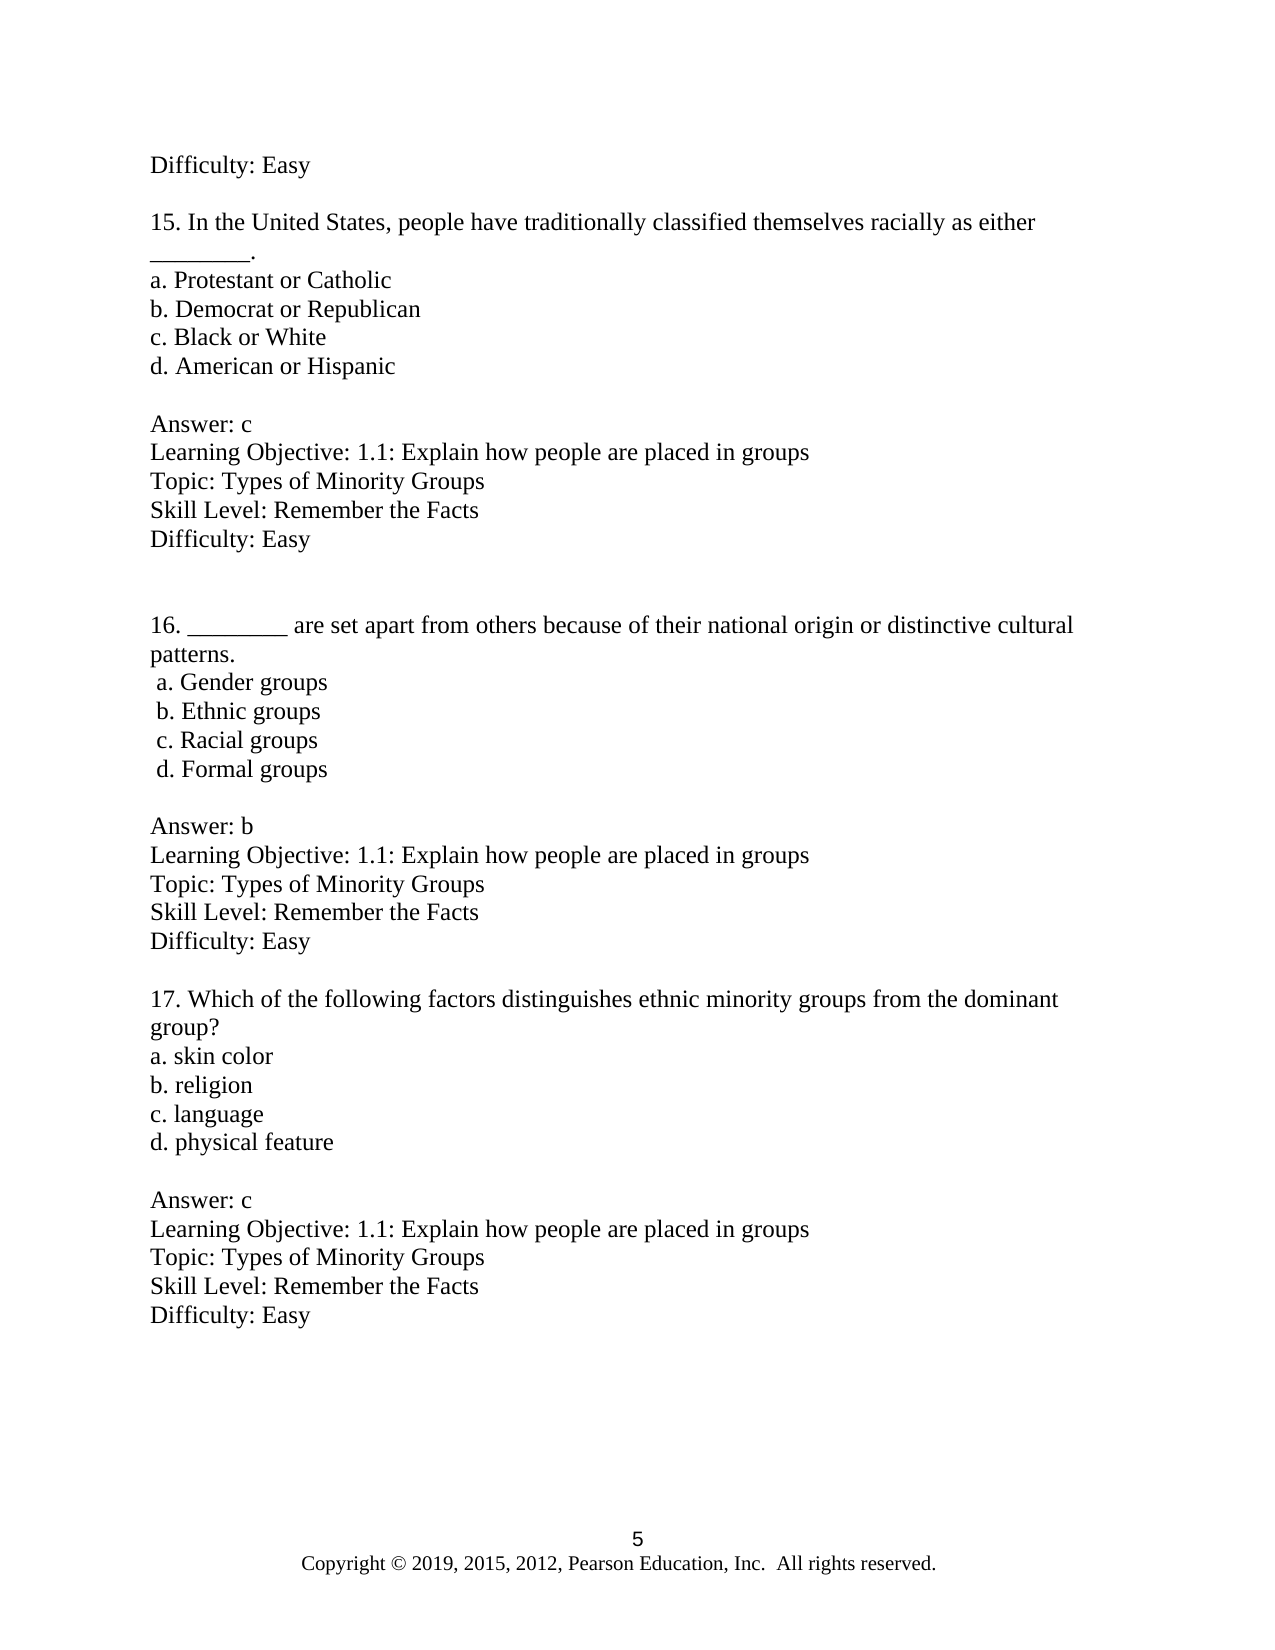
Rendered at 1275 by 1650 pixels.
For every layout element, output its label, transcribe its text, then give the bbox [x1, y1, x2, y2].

text 16. ________ are set apart from others because of their national origin or distinctive cultural patterns. [150, 610, 1125, 667]
text b. Democrat or Republican [150, 294, 1125, 322]
text Topic: Types of Minority Groups [150, 1242, 1125, 1271]
text Skill Level: Remember the Facts [150, 897, 1125, 926]
text d. Formal groups [150, 754, 1125, 782]
text b. religion [150, 1070, 1125, 1099]
text a. Gender groups [150, 667, 1125, 696]
text 15. In the United States, people have traditionally classified themselves racially as either ________. [150, 207, 1125, 265]
text Difficulty: Easy [150, 150, 1125, 179]
text Difficulty: Easy [150, 926, 1125, 955]
text c. language [150, 1099, 1125, 1127]
text Learning Objective: 1.1: Explain how people are placed in groups [150, 840, 1125, 869]
text c. Black or White [150, 322, 1125, 351]
text Difficulty: Easy [150, 1300, 1125, 1329]
text d. American or Hispanic [150, 351, 1125, 380]
text c. Racial groups [150, 725, 1125, 754]
text b. Ethnic groups [150, 696, 1125, 725]
text Answer: c [150, 409, 1125, 437]
text Answer: b [150, 811, 1125, 840]
text Learning Objective: 1.1: Explain how people are placed in groups [150, 437, 1125, 466]
text Learning Objective: 1.1: Explain how people are placed in groups [150, 1214, 1125, 1242]
text Skill Level: Remember the Facts [150, 1271, 1125, 1300]
text a. skin color [150, 1041, 1125, 1070]
text d. physical feature [150, 1127, 1125, 1156]
text Topic: Types of Minority Groups [150, 466, 1125, 495]
text a. Protestant or Catholic [150, 265, 1125, 294]
text Difficulty: Easy [150, 524, 1125, 552]
text Skill Level: Remember the Facts [150, 495, 1125, 524]
text Topic: Types of Minority Groups [150, 869, 1125, 897]
text Answer: c [150, 1185, 1125, 1214]
text 17. Which of the following factors distinguishes ethnic minority groups from the dominant group? [150, 984, 1125, 1041]
